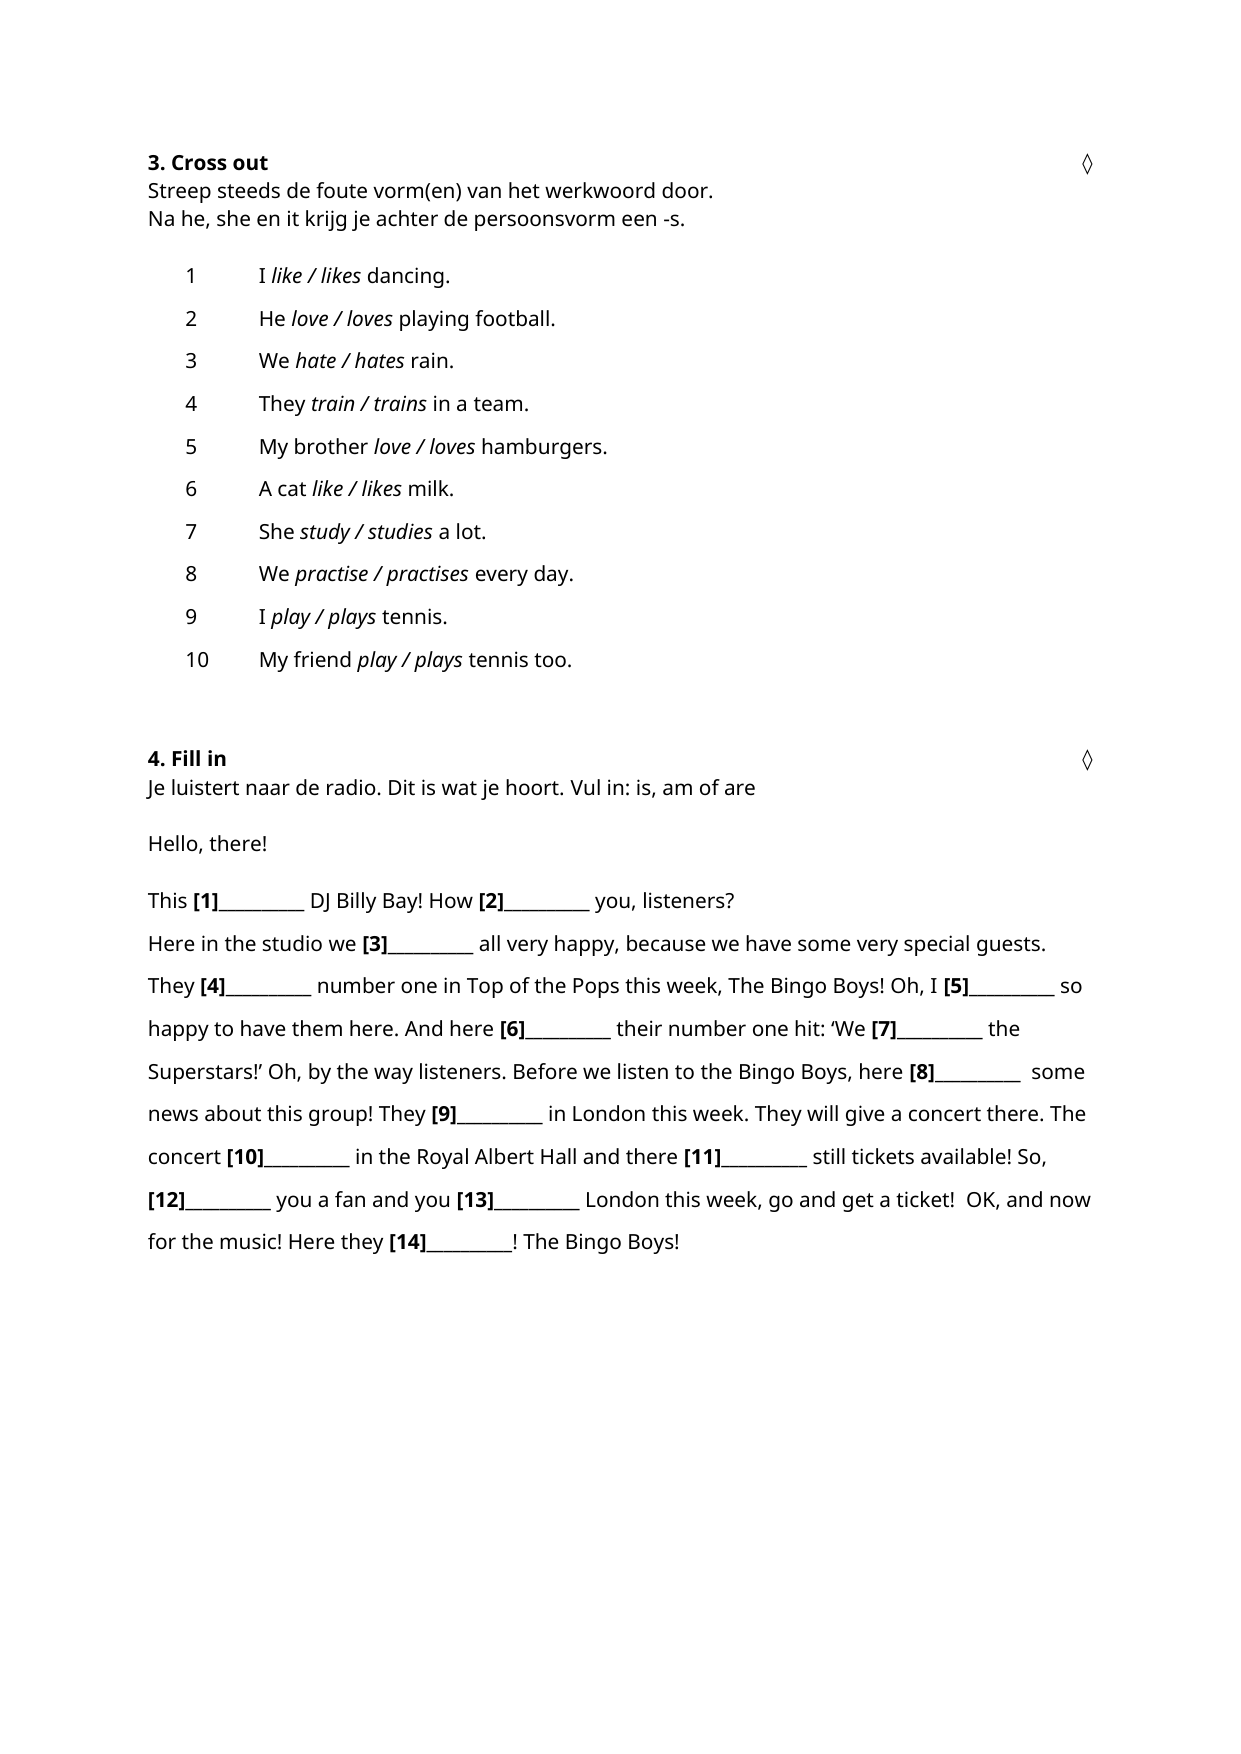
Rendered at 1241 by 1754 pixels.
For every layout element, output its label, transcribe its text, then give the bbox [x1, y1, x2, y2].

list My brother love / loves hamburgers. [185, 432, 1093, 460]
list We practise / practises every day. [185, 559, 1093, 588]
list We hate / hates rain. [185, 347, 1093, 375]
list My friend play / plays tennis too. [185, 645, 1093, 673]
list A cat like / likes milk. [185, 474, 1093, 503]
text 3. Cross out ◊ [148, 148, 1093, 176]
text 4. Fill in ◊ [148, 744, 1093, 773]
text Here in the studio we [3]__________ all very happy, because we have some very special guests. They [4]__________ number one in Top of the Pops this week, The Bingo Boys! Oh, I [5]__________ so happy to have them here. And here [6]__________ their number one hit: ‘We [7]__________ the Superstars!’ Oh, by the way listeners. Before we listen to the Bingo Boys, here [8]__________ some news about this group! They [9]__________ in this week. They will give a concert there. The concert [10]__________ in the Royal Albert Hall and there [11]__________ still tickets available! So, [12]__________ you a fan and you [13]__________ this week, go and get a ticket! OK, and now for the music! Here they [14]__________! The Bingo Boys! [148, 929, 1093, 1256]
list They train / trains in a team. [185, 389, 1093, 418]
text Streep steeds de foute vorm(en) van het werkwoord door. [148, 176, 1093, 204]
list He love / loves playing football. [185, 304, 1093, 332]
text Na he, she en it krijg je achter de persoonsvorm een -s. [148, 204, 1093, 233]
text Hello, there! [148, 829, 1093, 858]
text This [1]__________ DJ ! How [2]__________ you, listeners? [148, 886, 1093, 915]
list I play / plays tennis. [185, 602, 1093, 631]
text Je luistert naar de radio. Dit is wat je hoort. Vul in: is, am of are [148, 773, 1093, 801]
list I like / likes dancing. [185, 261, 1093, 290]
list She study / studies a lot. [185, 517, 1093, 545]
